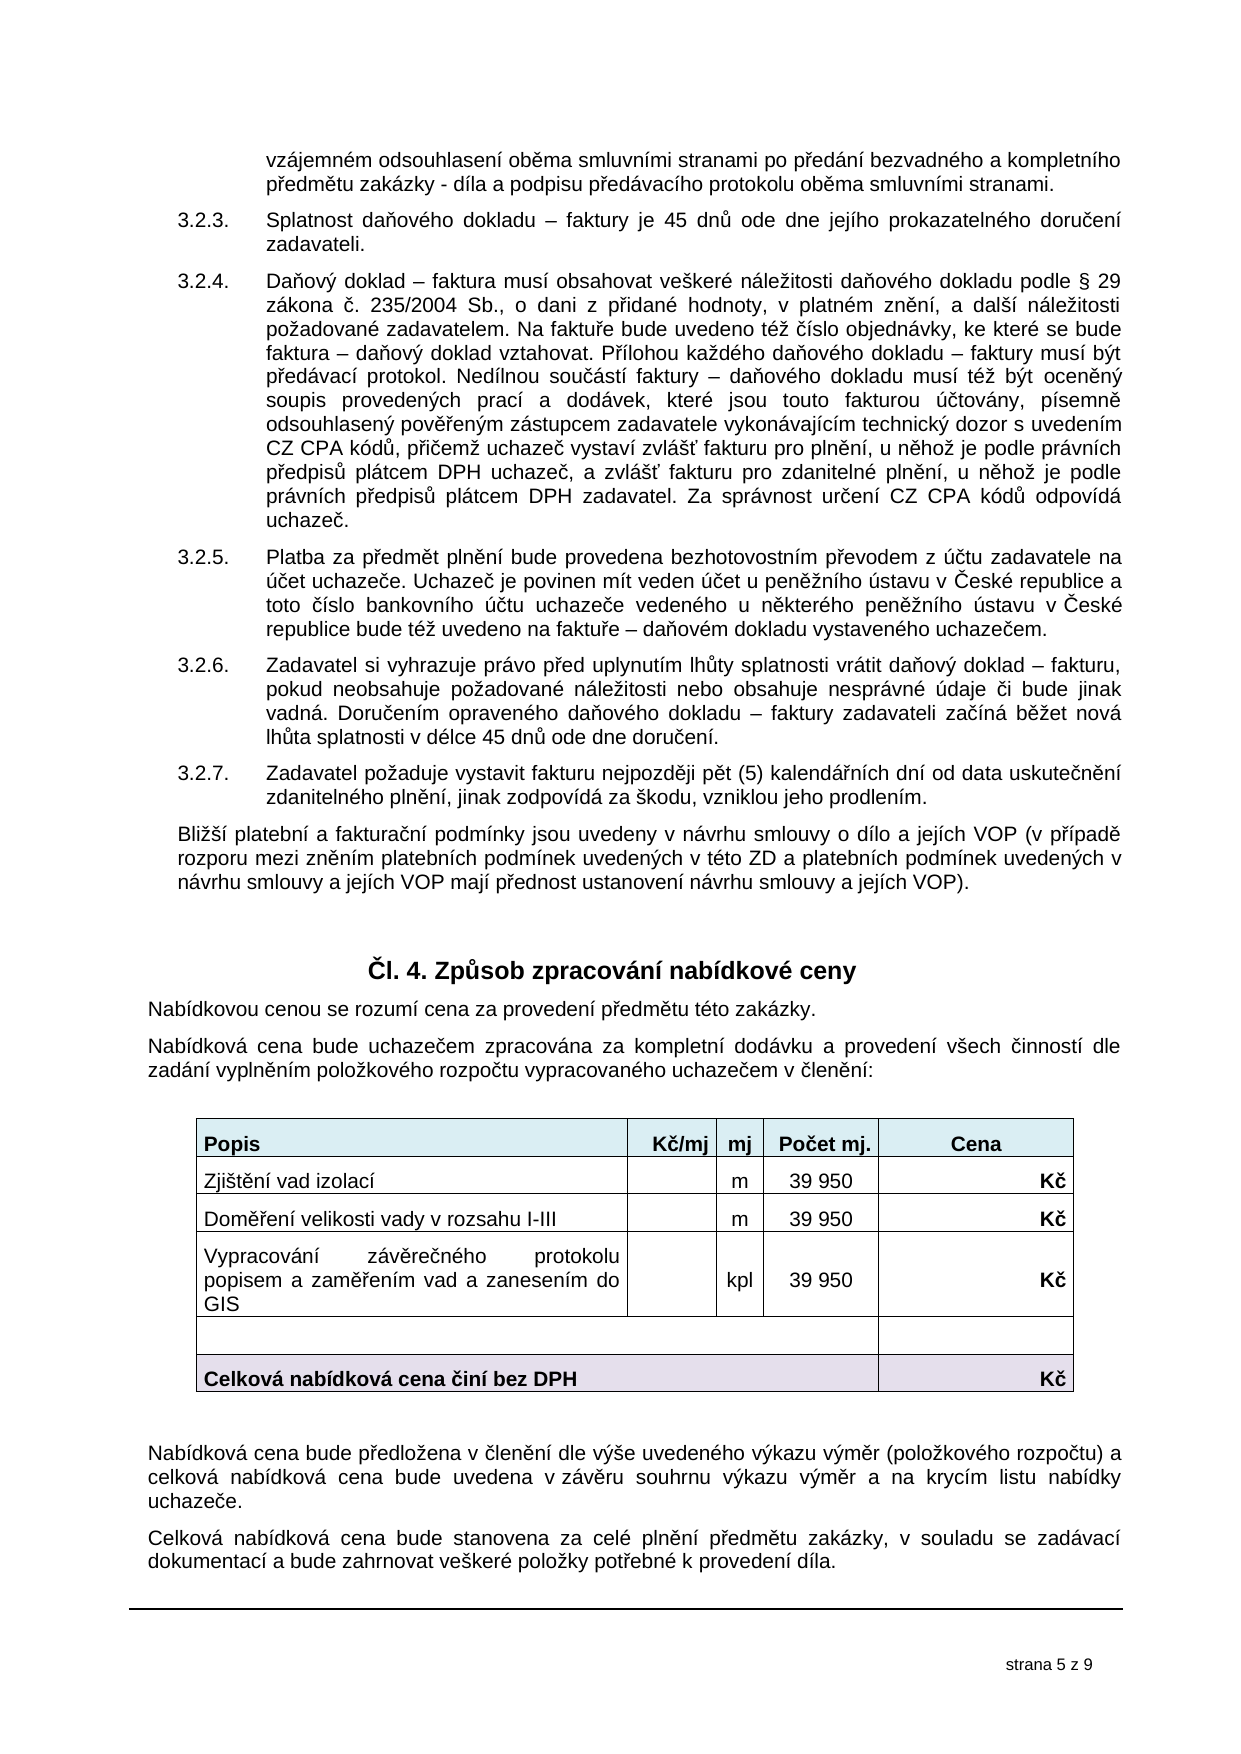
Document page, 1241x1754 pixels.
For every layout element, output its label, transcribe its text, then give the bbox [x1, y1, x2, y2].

table_cell [628, 1194, 716, 1231]
table_cell [879, 1317, 1073, 1353]
list Bližší platební a fakturační podmínky jsou uvedeny v návrhu smlouvy o dílo a jejích VOP (v případě rozporu mezi zněním platebních podmínek uvedených v této ZD a platebních podmínek uvedených v návrhu smlouvy a jejích VOP mají přednost ustanovení návrhu smlouvy a jejích VOP). [177, 822, 1122, 893]
table_cell 39 950 [764, 1194, 878, 1231]
table_cell kpl [717, 1232, 763, 1316]
table_cell Zjištění vad izolací [197, 1157, 627, 1193]
table_cell [628, 1232, 716, 1316]
text Nabídkovou cenou se rozumí cena za provedení předmětu této zakázky. [148, 997, 1122, 1021]
text Zadavatel požaduje vystavit fakturu nejpozději pět (5) kalendářních dní od data uskutečnění zdanitelného plnění, jinak zodpovídá za škodu, vzniklou jeho prodlením. [177, 761, 1122, 809]
table_header mj [717, 1119, 763, 1156]
text Celková nabídková cena bude stanovena za celé plnění předmětu zakázky, v souladu se zadávací dokumentací a bude zahrnovat veškeré položky potřebné k provedení díla. [148, 1525, 1122, 1573]
table_cell [197, 1317, 878, 1353]
table_header Cena [879, 1119, 1073, 1156]
table_cell Doměření velikosti vady v rozsahu I-III [197, 1194, 627, 1231]
table_cell m [717, 1157, 763, 1193]
text Platba za předmět plnění bude provedena bezhotovostním převodem z účtu zadavatele na účet uchazeče. Uchazeč je povinen mít veden účet u peněžního ústavu v České republice a toto číslo bankovního účtu uchazeče vedeného u některého peněžního ústavu v České republice bude též uvedeno na faktuře – daňovém dokladu vystaveného uchazečem. [177, 544, 1122, 640]
text Daňový doklad – faktura musí obsahovat veškeré náležitosti daňového dokladu podle § 29 zákona č. 235/2004 Sb., o dani z přidané hodnoty, v platném znění, a další náležitosti požadované zadavatelem. Na faktuře bude uvedeno též číslo objednávky, ke které se bude faktura – daňový doklad vztahovat. Přílohou každého daňového dokladu – faktury musí být předávací protokol. Nedílnou součástí faktury – daňového dokladu musí též být oceněný soupis provedených prací a dodávek, které jsou touto fakturou účtovány, písemně odsouhlasený pověřeným zástupcem zadavatele vykonávajícím technický dozor s uvedením CZ CPA kódů, přičemž uchazeč vystaví zvlášť fakturu pro plnění, u něhož je podle právních předpisů plátcem DPH uchazeč, a zvlášť fakturu pro zdanitelné plnění, u něhož je podle právních předpisů plátcem DPH zadavatel. Za správnost určení CZ CPA kódů odpovídá uchazeč. [177, 268, 1122, 532]
table_header Počet mj. [764, 1119, 878, 1156]
table_cell Kč [879, 1355, 1073, 1391]
table_header Kč/mj [628, 1119, 716, 1156]
text Nabídková cena bude uchazečem zpracována za kompletní dodávku a provedení všech činností dle zadání vyplněním položkového rozpočtu vypracovaného uchazečem v členění: [148, 1034, 1122, 1082]
table_cell [628, 1157, 716, 1193]
table_cell 39 950 [764, 1232, 878, 1316]
table_cell Kč [879, 1232, 1073, 1316]
table_cell Vypracování závěrečného protokolu popisem a zaměřením vad a zanesením do GIS [197, 1232, 627, 1316]
text Splatnost daňového dokladu – faktury je 45 dnů ode dne jejího prokazatelného doručení zadavateli. [177, 208, 1122, 256]
table_cell Kč [879, 1157, 1073, 1193]
table_cell Celková nabídková cena činí bez DPH [197, 1355, 878, 1391]
text Nabídková cena bude předložena v členění dle výše uvedeného výkazu výměr (položkového rozpočtu) a celková nabídková cena bude uvedena v závěru souhrnu výkazu výměr a na krycím listu nabídky uchazeče. [148, 1441, 1122, 1513]
table_cell m [717, 1194, 763, 1231]
table_cell 39 950 [764, 1157, 878, 1193]
table_header Popis [197, 1119, 627, 1156]
text Zadavatel si vyhrazuje právo před uplynutím lhůty splatnosti vrátit daňový doklad – fakturu, pokud neobsahuje požadované náležitosti nebo obsahuje nesprávné údaje či bude jinak vadná. Doručením opraveného daňového dokladu – faktury zadavateli začíná běžet nová lhůta splatnosti v délce 45 dnů ode dne doručení. [177, 653, 1122, 749]
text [177, 148, 1122, 196]
text Způsob zpracování nabídkové ceny [102, 956, 1122, 985]
table_cell Kč [879, 1194, 1073, 1231]
